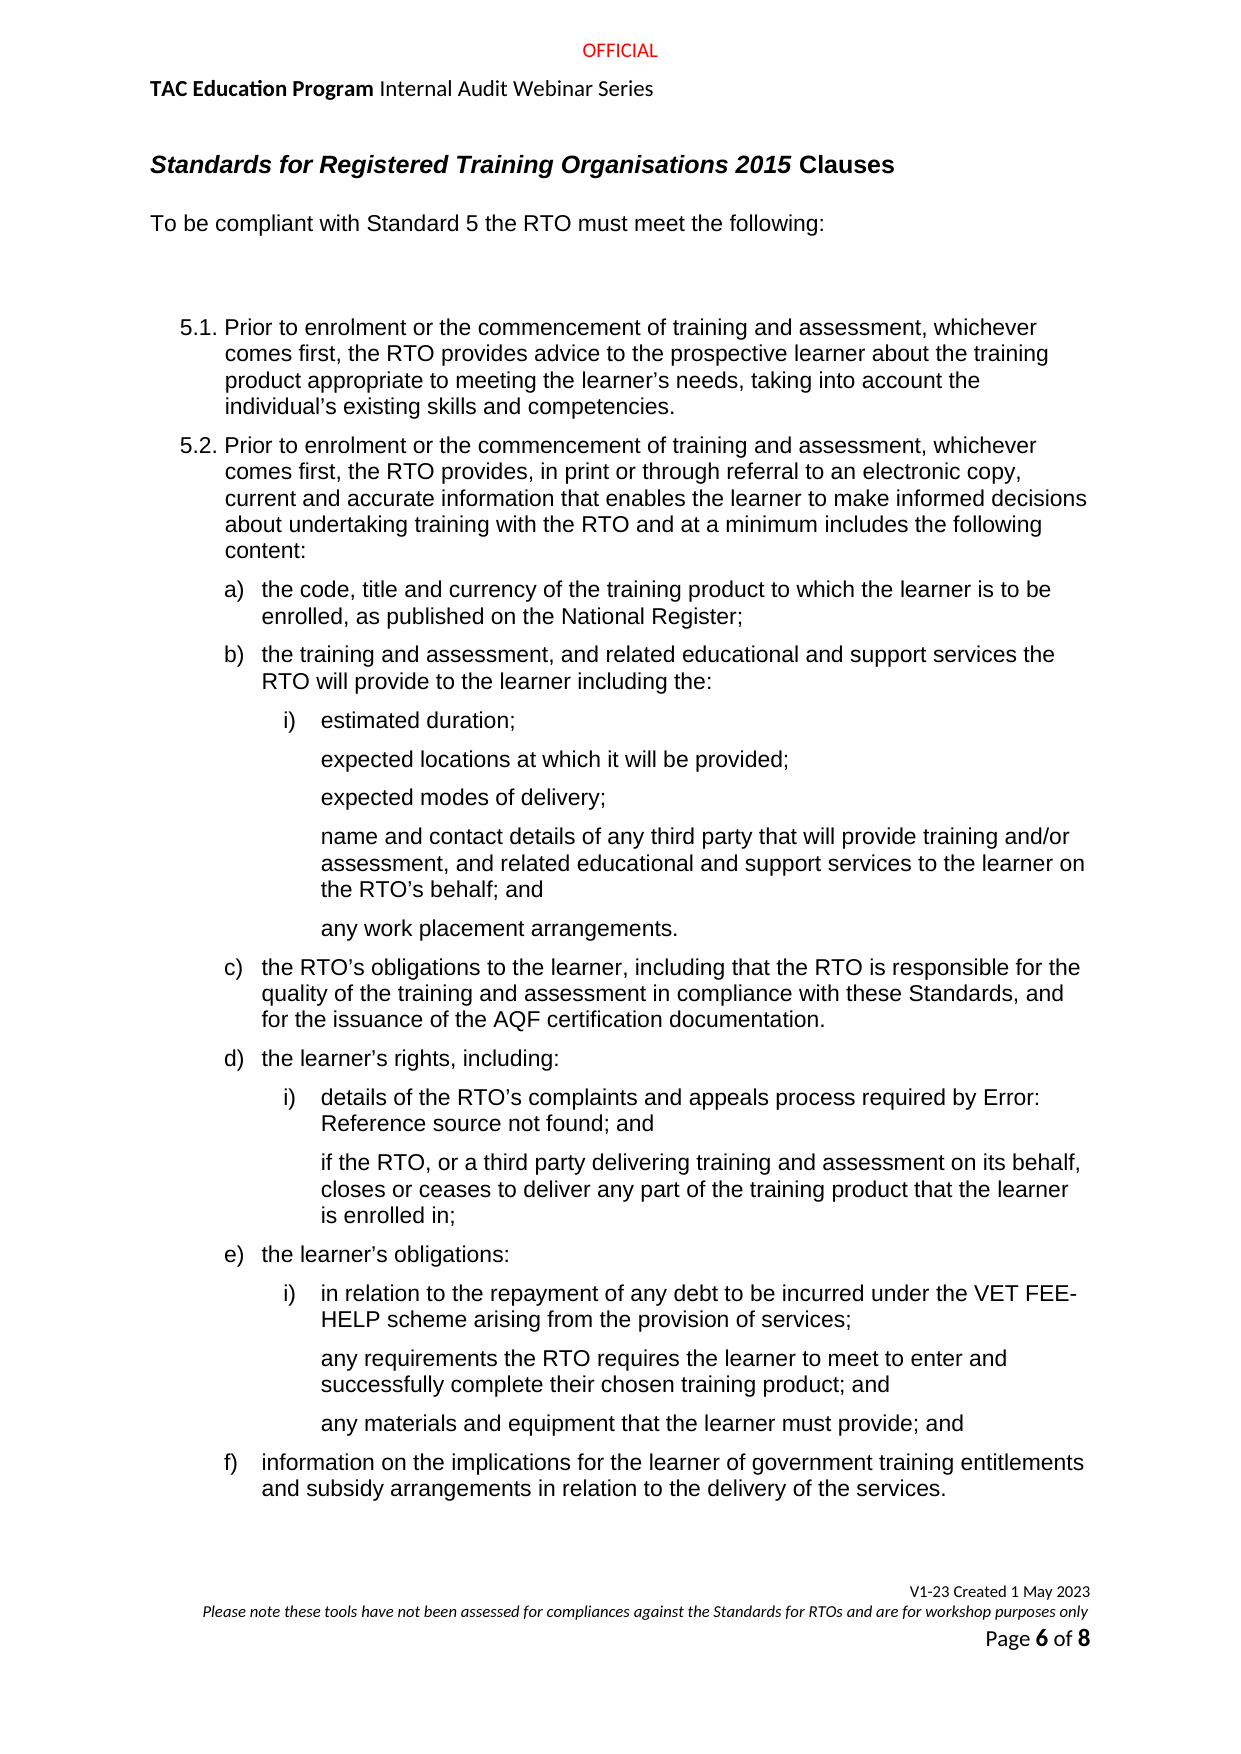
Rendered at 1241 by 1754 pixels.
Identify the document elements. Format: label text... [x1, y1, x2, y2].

text expected locations at which it will be provided; [321, 746, 1090, 772]
list the learner’s obligations: [224, 1241, 1090, 1267]
text if the RTO, or a third party delivering training and assessment on its behalf, closes or ceases to deliver any part of the training product that the learner is enrolled in; [321, 1149, 1090, 1228]
subtitle Standards for Registered Training Organisations 2015 Clauses [150, 150, 1090, 179]
text any requirements the RTO requires the learner to meet to enter and successfully complete their chosen training product; and [321, 1345, 1090, 1398]
list the training and assessment, and related educational and support services the RTO will provide to the learner including the: [224, 641, 1090, 694]
text expected modes of delivery; [321, 784, 1090, 811]
text To be compliant with Standard 5 the RTO must meet the following: [150, 210, 1090, 236]
list the RTO’s obligations to the learner, including that the RTO is responsible for the quality of the training and assessment in compliance with these Standards, and for the issuance of the AQF certification documentation. [224, 954, 1090, 1033]
text name and contact details of any third party that will provide training and/or assessment, and related educational and support services to the learner on the RTO’s behalf; and [321, 823, 1090, 902]
list in relation to the repayment of any debt to be incurred under the VET FEE-HELP scheme arising from the provision of services; [283, 1280, 1090, 1332]
text any work placement arrangements. [321, 915, 1090, 941]
text any materials and equipment that the learner must provide; and [321, 1410, 1090, 1436]
list the learner’s rights, including: [224, 1045, 1090, 1072]
list information on the implications for the learner of government training entitlements and subsidy arrangements in relation to the delivery of the services. [224, 1449, 1090, 1502]
list estimated duration; [283, 707, 1090, 733]
list 5.2. Prior to enrolment or the commencement of training and assessment, whichever comes first, the RTO provides, in print or through referral to an electronic copy, current and accurate information that enables the learner to make informed decisions about undertaking training with the RTO and at a minimum includes the following content: [179, 432, 1090, 564]
list the code, title and currency of the training product to which the learner is to be enrolled, as published on the National Register; [224, 576, 1090, 629]
list 5.1. Prior to enrolment or the commencement of training and assessment, whichever comes first, the RTO provides advice to the prospective learner about the training product appropriate to meeting the learner’s needs, taking into account the individual’s existing skills and competencies. [179, 314, 1090, 419]
